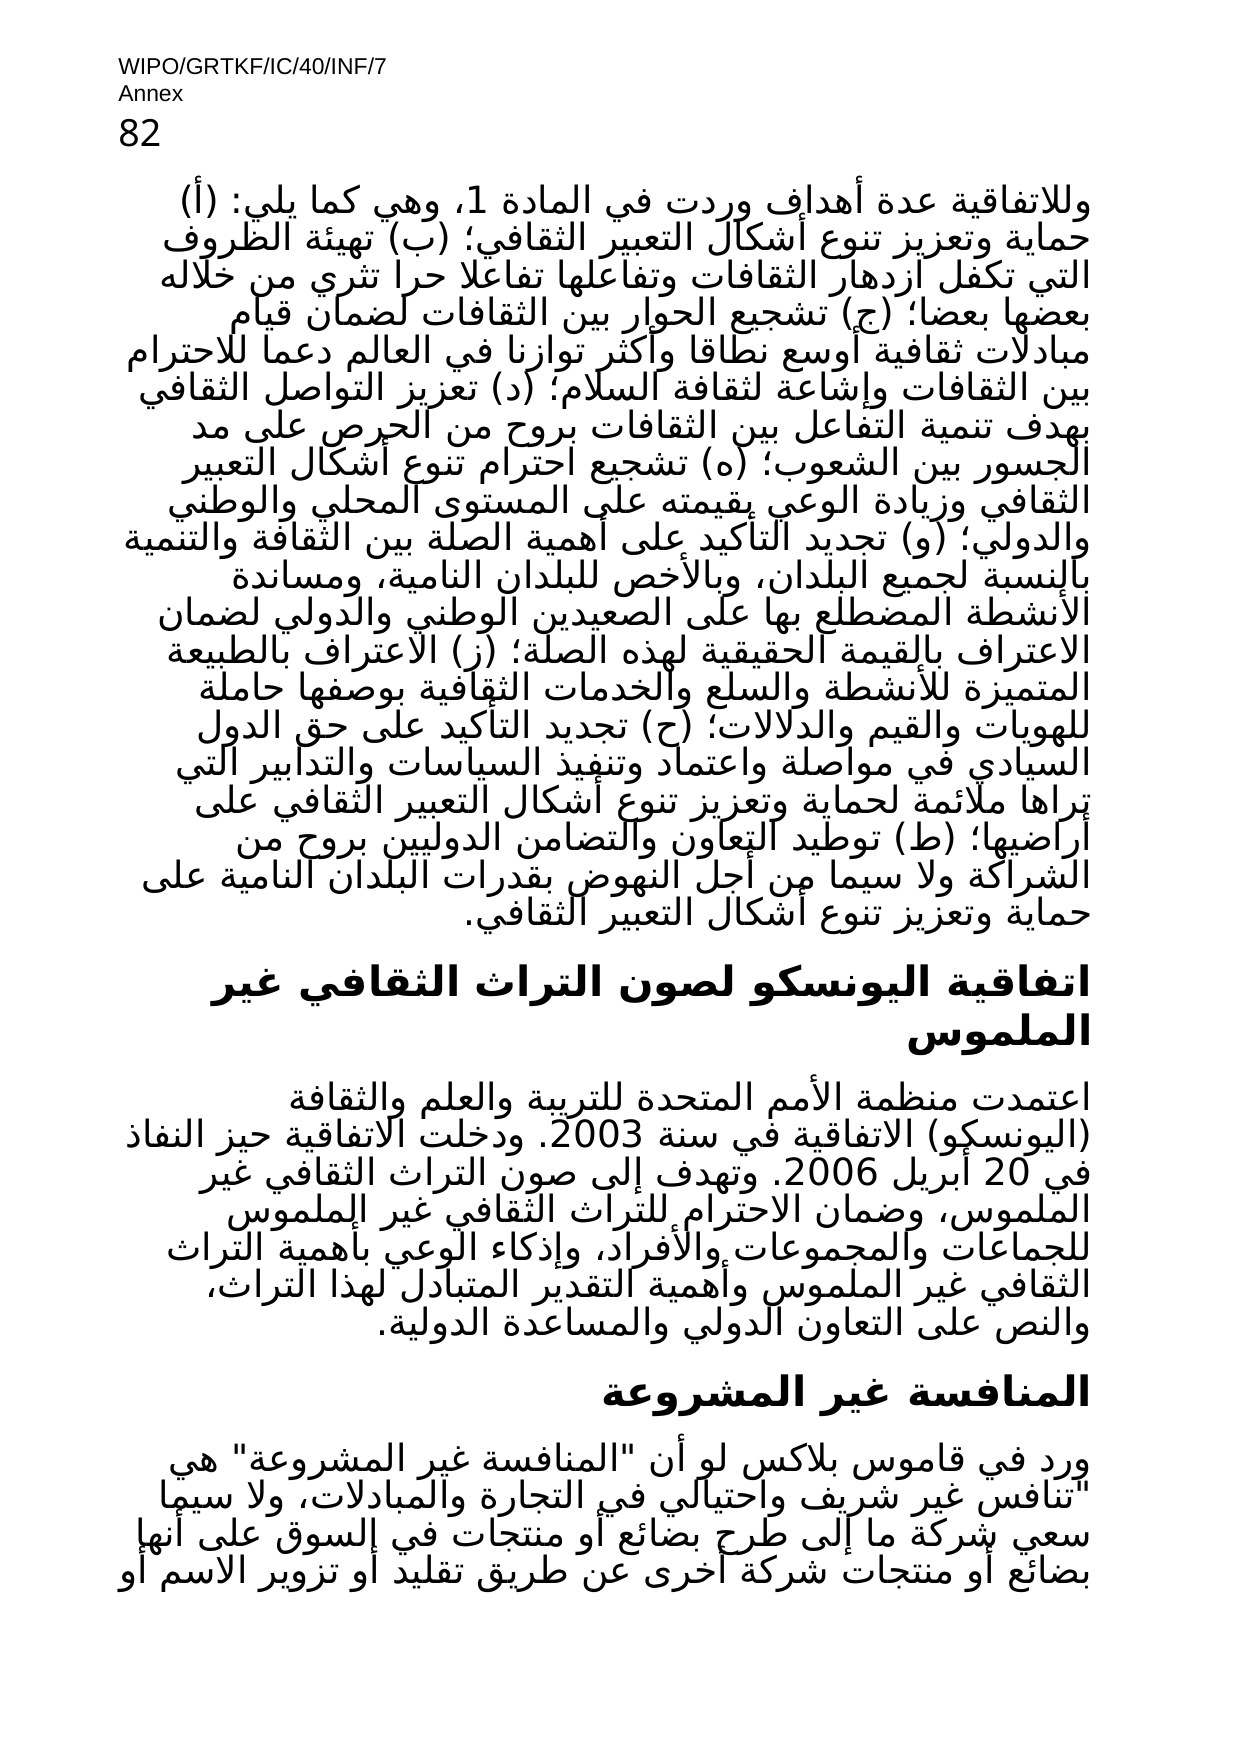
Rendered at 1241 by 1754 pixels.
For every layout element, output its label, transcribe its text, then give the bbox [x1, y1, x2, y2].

subtitle اتفاقية اليونسكو لصون التراث الثقافي غير الملموس [118, 958, 1092, 1055]
subtitle المنافسة غير المشروعة [118, 1368, 1092, 1416]
text وللاتفاقية عدة أهداف وردت في المادة 1، وهي كما يلي: (أ) حماية وتعزيز تنوع أشكال التعبير الثقافي؛ (ب) تهيئة الظروف التي تكفل ازدهار الثقافات وتفاعلها تفاعلا حرا تثري من خلاله بعضها بعضا؛ (ج) تشجيع الحوار بين الثقافات لضمان قيام مبادلات ثقافية أوسع نطاقا وأكثر توازنا في العالم دعما للاحترام بين الثقافات وإشاعة لثقافة السلام؛ (د) تعزيز التواصل الثقافي بهدف تنمية التفاعل بين الثقافات بروح من الحرص على مد الجسور بين الشعوب؛ (ه) تشجيع احترام تنوع أشكال التعبير الثقافي وزيادة الوعي بقيمته على المستوى المحلي والوطني والدولي؛ (و) تجديد التأكيد على أهمية الصلة بين الثقافة والتنمية بالنسبة لجميع البلدان، وبالأخص للبلدان النامية، ومساندة الأنشطة المضطلع بها على الصعيدين الوطني والدولي لضمان الاعتراف بالقيمة الحقيقية لهذه الصلة؛ (ز) الاعتراف بالطبيعة المتميزة للأنشطة والسلع والخدمات الثقافية بوصفها حاملة للهويات والقيم والدلالات؛ (ح) تجديد التأكيد على حق الدول السيادي في مواصلة واعتماد وتنفيذ السياسات والتدابير التي تراها ملائمة لحماية وتعزيز تنوع أشكال التعبير الثقافي على أراضيها؛ (ط) توطيد التعاون والتضامن الدوليين بروح من الشراكة ولا سيما من أجل النهوض بقدرات البلدان النامية على حماية وتعزيز تنوع أشكال التعبير الثقافي. [118, 183, 1092, 933]
text اعتمدت منظمة الأمم المتحدة للتريبة والعلم والثقافة (اليونسكو) الاتفاقية في سنة 2003. ودخلت الاتفاقية حيز النفاذ في 20 أبريل 2006. وتهدف إلى صون التراث الثقافي غير الملموس، وضمان الاحترام للتراث الثقافي غير الملموس للجماعات والمجموعات والأفراد، وإذكاء الوعي بأهمية التراث الثقافي غير الملموس وأهمية التقدير المتبادل لهذا التراث، والنص على التعاون الدولي والمساعدة الدولية. [118, 1080, 1092, 1343]
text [118, 1441, 1092, 1591]
